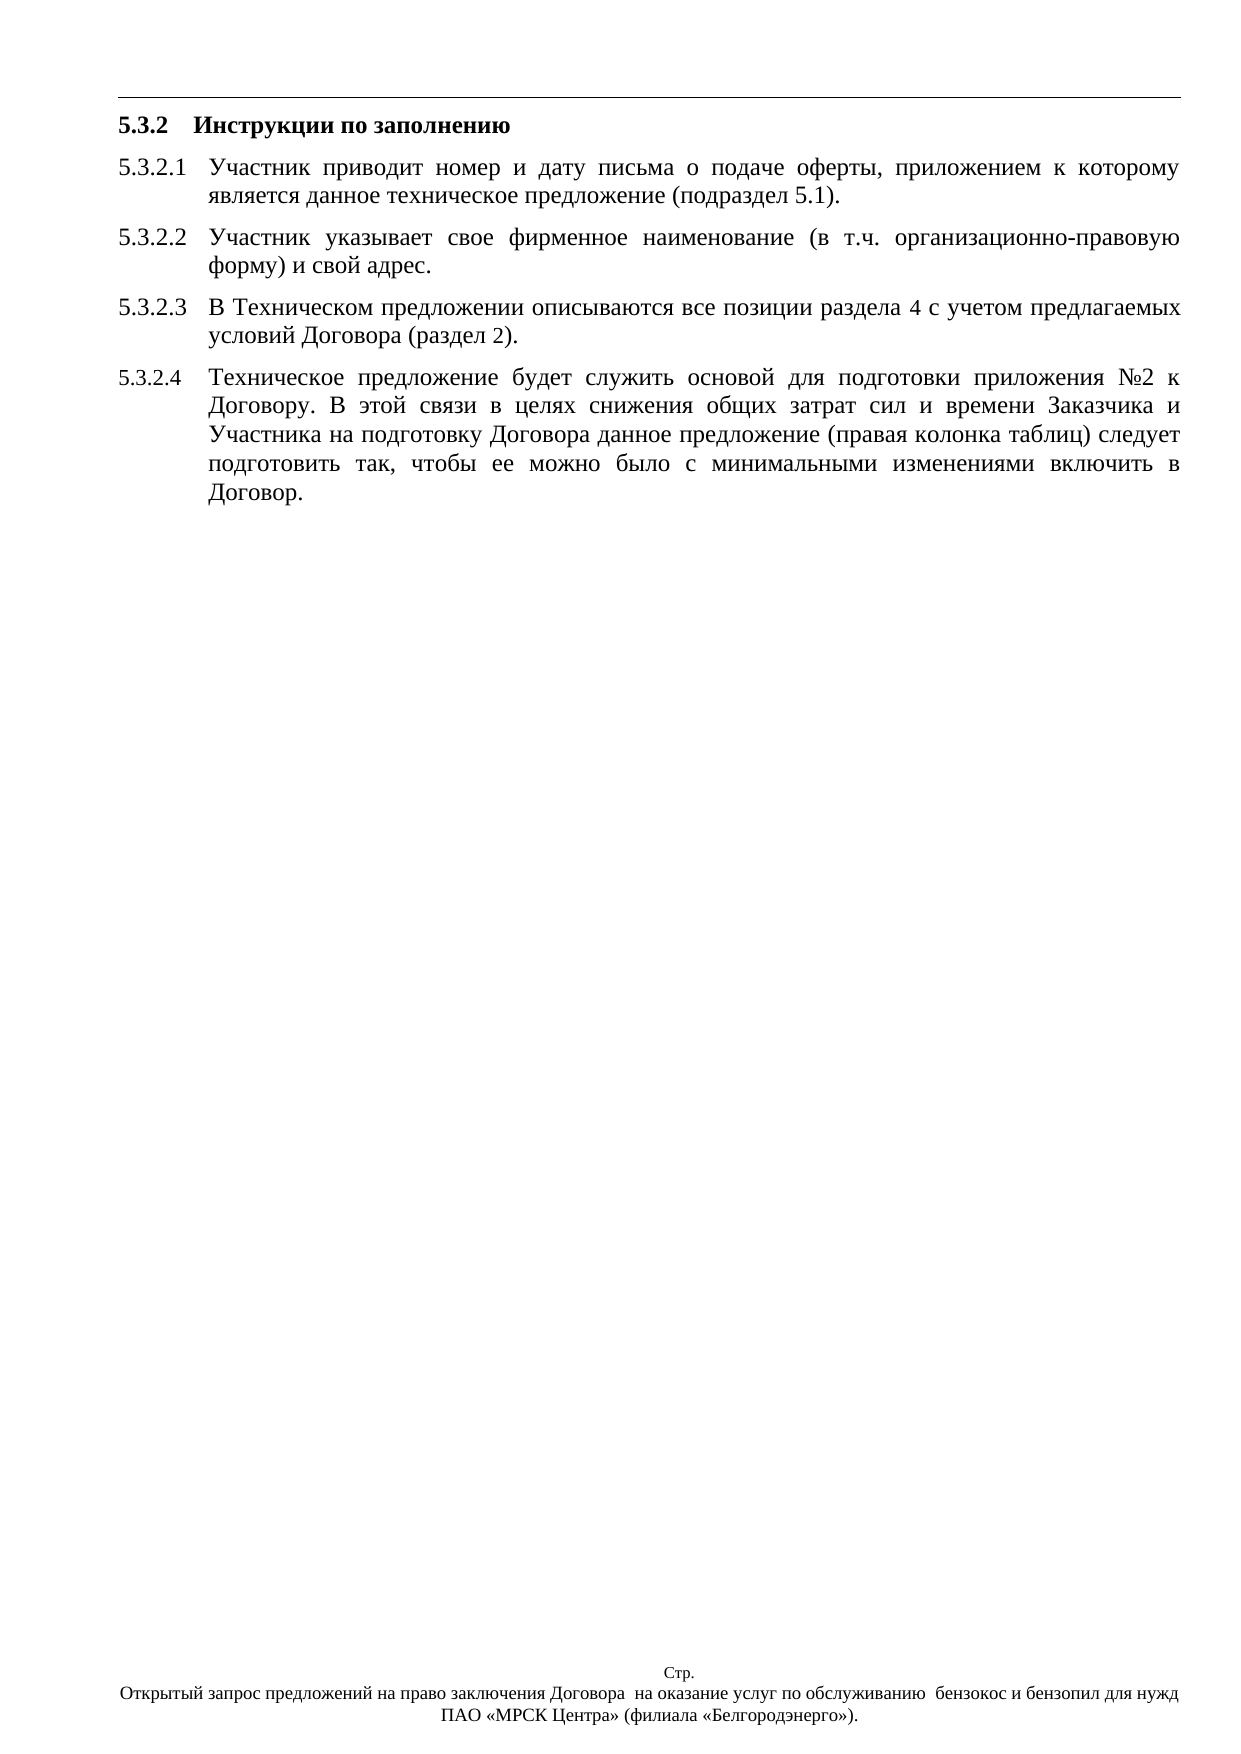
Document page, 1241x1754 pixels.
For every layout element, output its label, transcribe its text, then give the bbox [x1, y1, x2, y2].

list Участник указывает свое фирменное наименование (в т.ч. организационно-правовую форму) и свой адрес. [118, 222, 1181, 279]
list Техническое предложение будет служить основой для подготовки приложения №2 к Договору. В этой связи в целях снижения общих затрат сил и времени Заказчика и Участника на подготовку Договора данное предложение (правая колонка таблиц) следует подготовить так, чтобы ее можно было с минимальными изменениями включить в Договор. [118, 362, 1181, 506]
list Участник приводит номер и дату письма о подаче оферты, приложением к которому является данное техническое предложение (подраздел 5.1). [118, 152, 1181, 209]
subtitle Инструкции по заполнению [118, 111, 1181, 139]
